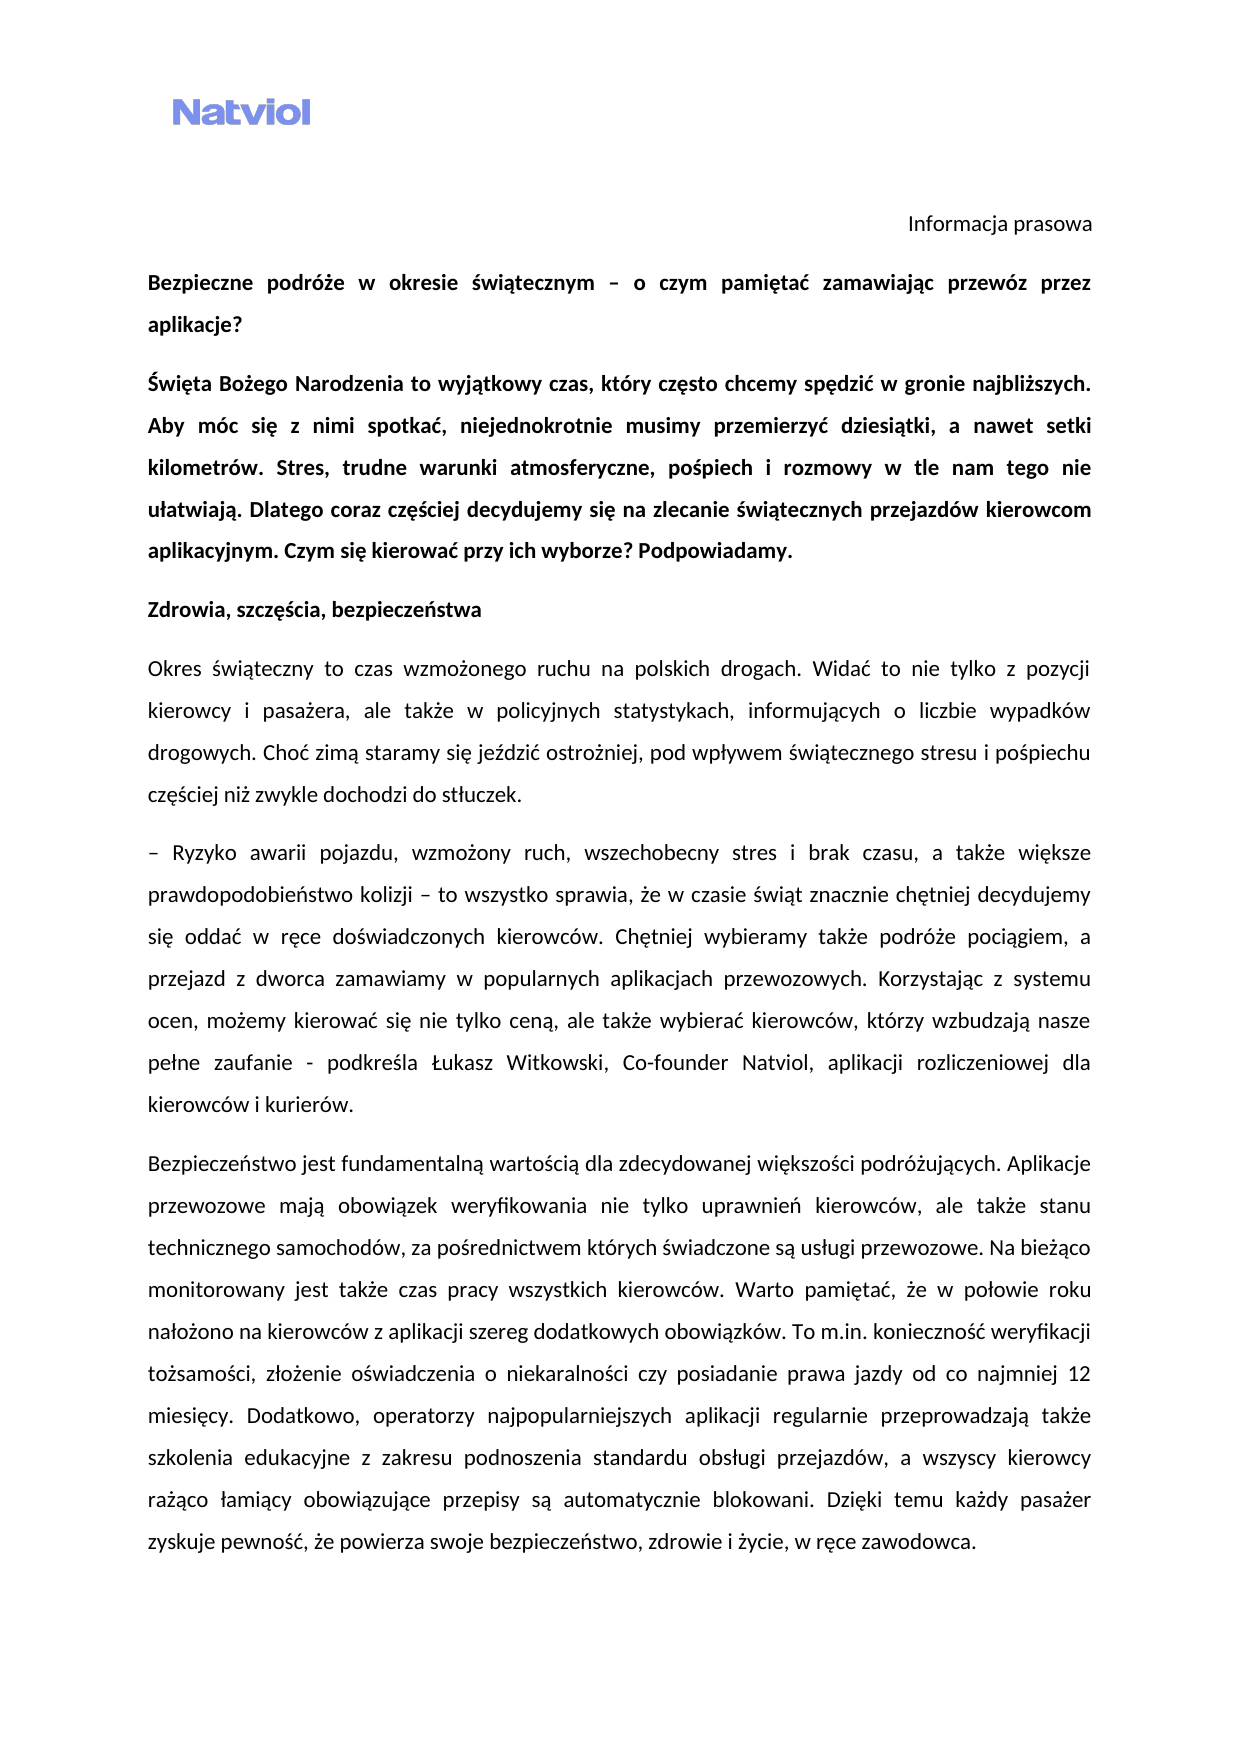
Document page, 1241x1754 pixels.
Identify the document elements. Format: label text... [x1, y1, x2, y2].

picture [147, 73, 336, 151]
text Okres świąteczny to czas wzmożonego ruchu na polskich drogach. Widać to nie tylko z pozycji kierowcy i pasażera, ale także w policyjnych statystykach, informujących o liczbie wypadków drogowych. Choć zimą staramy się jeździć ostrożniej, pod wpływem świątecznego stresu i pośpiechu częściej niż zwykle dochodzi do stłuczek. [148, 654, 1093, 808]
text Bezpieczeństwo jest fundamentalną wartością dla zdecydowanej większości podróżujących. Aplikacje przewozowe mają obowiązek weryfikowania nie tylko uprawnień kierowców, ale także stanu technicznego samochodów, za pośrednictwem których świadczone są usługi przewozowe. Na bieżąco monitorowany jest także czas pracy wszystkich kierowców. Warto pamiętać, że w połowie roku nałożono na kierowców z aplikacji szereg dodatkowych obowiązków. To m.in. konieczność weryfikacji tożsamości, złożenie oświadczenia o niekaralności czy posiadanie prawa jazdy od co najmniej 12 miesięcy. Dodatkowo, operatorzy najpopularniejszych aplikacji regularnie przeprowadzają także szkolenia edukacyjne z zakresu podnoszenia standardu obsługi przejazdów, a wszyscy kierowcy rażąco łamiący obowiązujące przepisy są automatycznie blokowani. Dzięki temu każdy pasażer zyskuje pewność, że powierza swoje bezpieczeństwo, zdrowie i życie, w ręce zawodowca. [148, 1149, 1093, 1555]
text Informacja prasowa [148, 209, 1093, 237]
text Zdrowia, szczęścia, bezpieczeństwa [148, 595, 1093, 623]
text – Ryzyko awarii pojazdu, wzmożony ruch, wszechobecny stres i brak czasu, a także większe prawdopodobieństwo kolizji – to wszystko sprawia, że w czasie świąt znacznie chętniej decydujemy się oddać w ręce doświadczonych kierowców. Chętniej wybieramy także podróże pociągiem, a przejazd z dworca zamawiamy w popularnych aplikacjach przewozowych. Korzystając z systemu ocen, możemy kierować się nie tylko ceną, ale także wybierać kierowców, którzy wzbudzają nasze pełne zaufanie - podkreśla Łukasz Witkowski, Co-founder Natviol, aplikacji rozliczeniowej dla kierowców i kurierów. [148, 838, 1093, 1118]
text Święta Bożego Narodzenia to wyjątkowy czas, który często chcemy spędzić w gronie najbliższych. Aby móc się z nimi spotkać, niejednokrotnie musimy przemierzyć dziesiątki, a nawet setki kilometrów. Stres, trudne warunki atmosferyczne, pośpiech i rozmowy w tle nam tego nie ułatwiają. Dlatego coraz częściej decydujemy się na zlecanie świątecznych przejazdów kierowcom aplikacyjnym. Czym się kierować przy ich wyborze? Podpowiadamy. [148, 369, 1093, 565]
text Bezpieczne podróże w okresie świątecznym – o czym pamiętać zamawiając przewóz przez aplikacje? [148, 268, 1093, 338]
